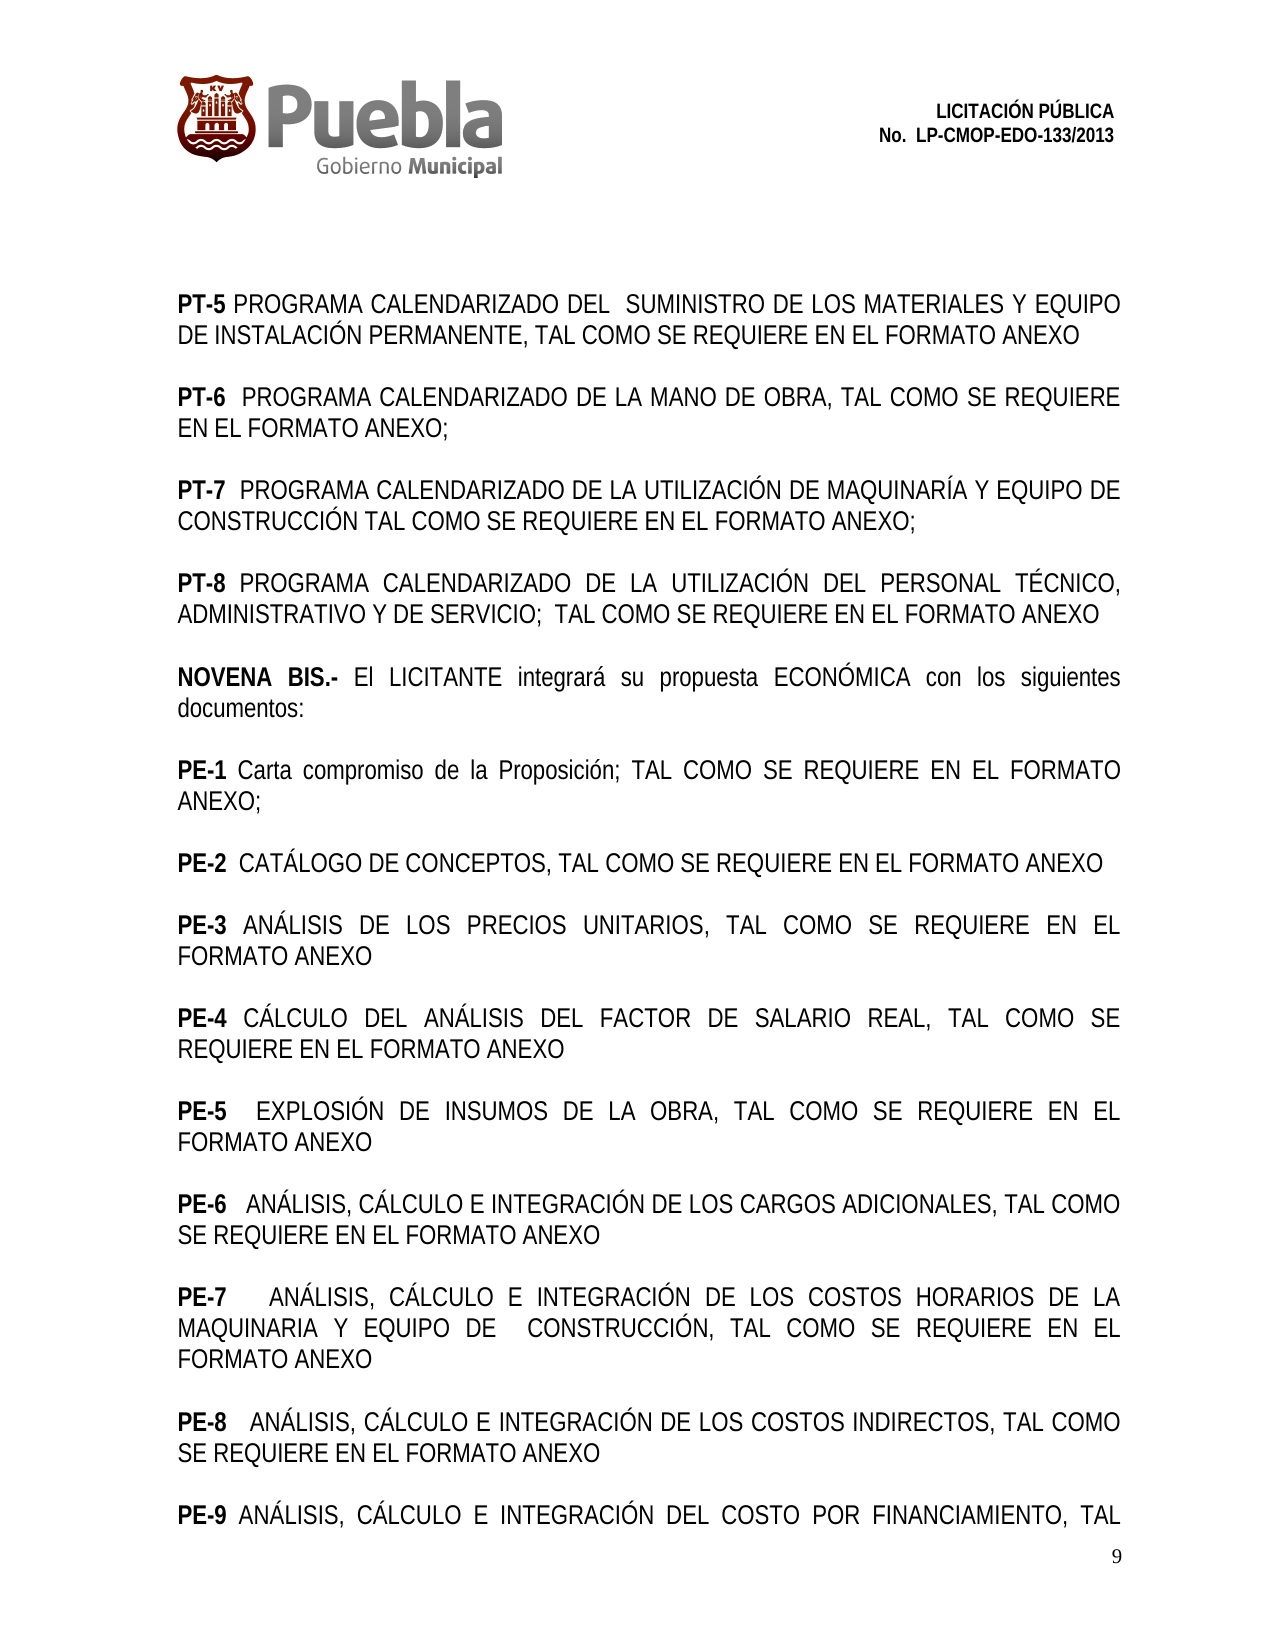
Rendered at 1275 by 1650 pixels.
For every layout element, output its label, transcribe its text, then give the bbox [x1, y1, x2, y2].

text PE-9 ANÁLISIS, CÁLCULO E INTEGRACIÓN DEL COSTO POR FINANCIAMIENTO, TAL COMO SE REQUIERE EN EL FORMATO ANEXO [177, 1499, 1122, 1530]
text PE-2 CATÁLOGO DE CONCEPTOS, TAL COMO SE REQUIERE EN EL FORMATO ANEXO [177, 847, 1122, 878]
text PT-8 PROGRAMA CALENDARIZADO DE LA UTILIZACIÓN DEL PERSONAL TÉCNICO, ADMINISTRATIVO Y DE SERVICIO; TAL COMO SE REQUIERE EN EL FORMATO ANEXO [177, 568, 1122, 630]
text NOVENA BIS.- El LICITANTE integrará su propuesta ECONÓMICA con los siguientes documentos: [177, 661, 1122, 723]
text PT-5 PROGRAMA CALENDARIZADO DEL SUMINISTRO DE LOS MATERIALES Y EQUIPO DE INSTALACIÓN PERMANENTE, TAL COMO SE REQUIERE EN EL FORMATO ANEXO [177, 288, 1122, 350]
text PE-5 EXPLOSIÓN DE INSUMOS DE LA OBRA, TAL COMO SE REQUIERE EN EL FORMATO ANEXO [177, 1095, 1122, 1157]
picture [177, 75, 502, 178]
text PE-6 ANÁLISIS, CÁLCULO E INTEGRACIÓN DE LOS CARGOS ADICIONALES, TAL COMO SE REQUIERE EN EL FORMATO ANEXO [177, 1188, 1122, 1251]
text PE-7 ANÁLISIS, CÁLCULO E INTEGRACIÓN DE LOS COSTOS HORARIOS DE LA MAQUINARIA Y EQUIPO DE CONSTRUCCIÓN, TAL COMO SE REQUIERE EN EL FORMATO ANEXO [177, 1282, 1122, 1375]
text PE-1 Carta compromiso de la Proposición; TAL COMO SE REQUIERE EN EL FORMATO ANEXO; [177, 754, 1122, 816]
text PT-6 PROGRAMA CALENDARIZADO DE LA MANO DE OBRA, TAL COMO SE REQUIERE EN EL FORMATO ANEXO; [177, 381, 1122, 443]
text PE-8 ANÁLISIS, CÁLCULO E INTEGRACIÓN DE LOS COSTOS INDIRECTOS, TAL COMO SE REQUIERE EN EL FORMATO ANEXO [177, 1406, 1122, 1468]
text PE-3 ANÁLISIS DE LOS PRECIOS UNITARIOS, TAL COMO SE REQUIERE EN EL FORMATO ANEXO [177, 909, 1122, 971]
text PT-7 PROGRAMA CALENDARIZADO DE LA UTILIZACIÓN DE MAQUINARÍA Y EQUIPO DE CONSTRUCCIÓN TAL COMO SE REQUIERE EN EL FORMATO ANEXO; [177, 474, 1122, 537]
text PE-4 CÁLCULO DEL ANÁLISIS DEL FACTOR DE SALARIO REAL, TAL COMO SE REQUIERE EN EL FORMATO ANEXO [177, 1002, 1122, 1064]
